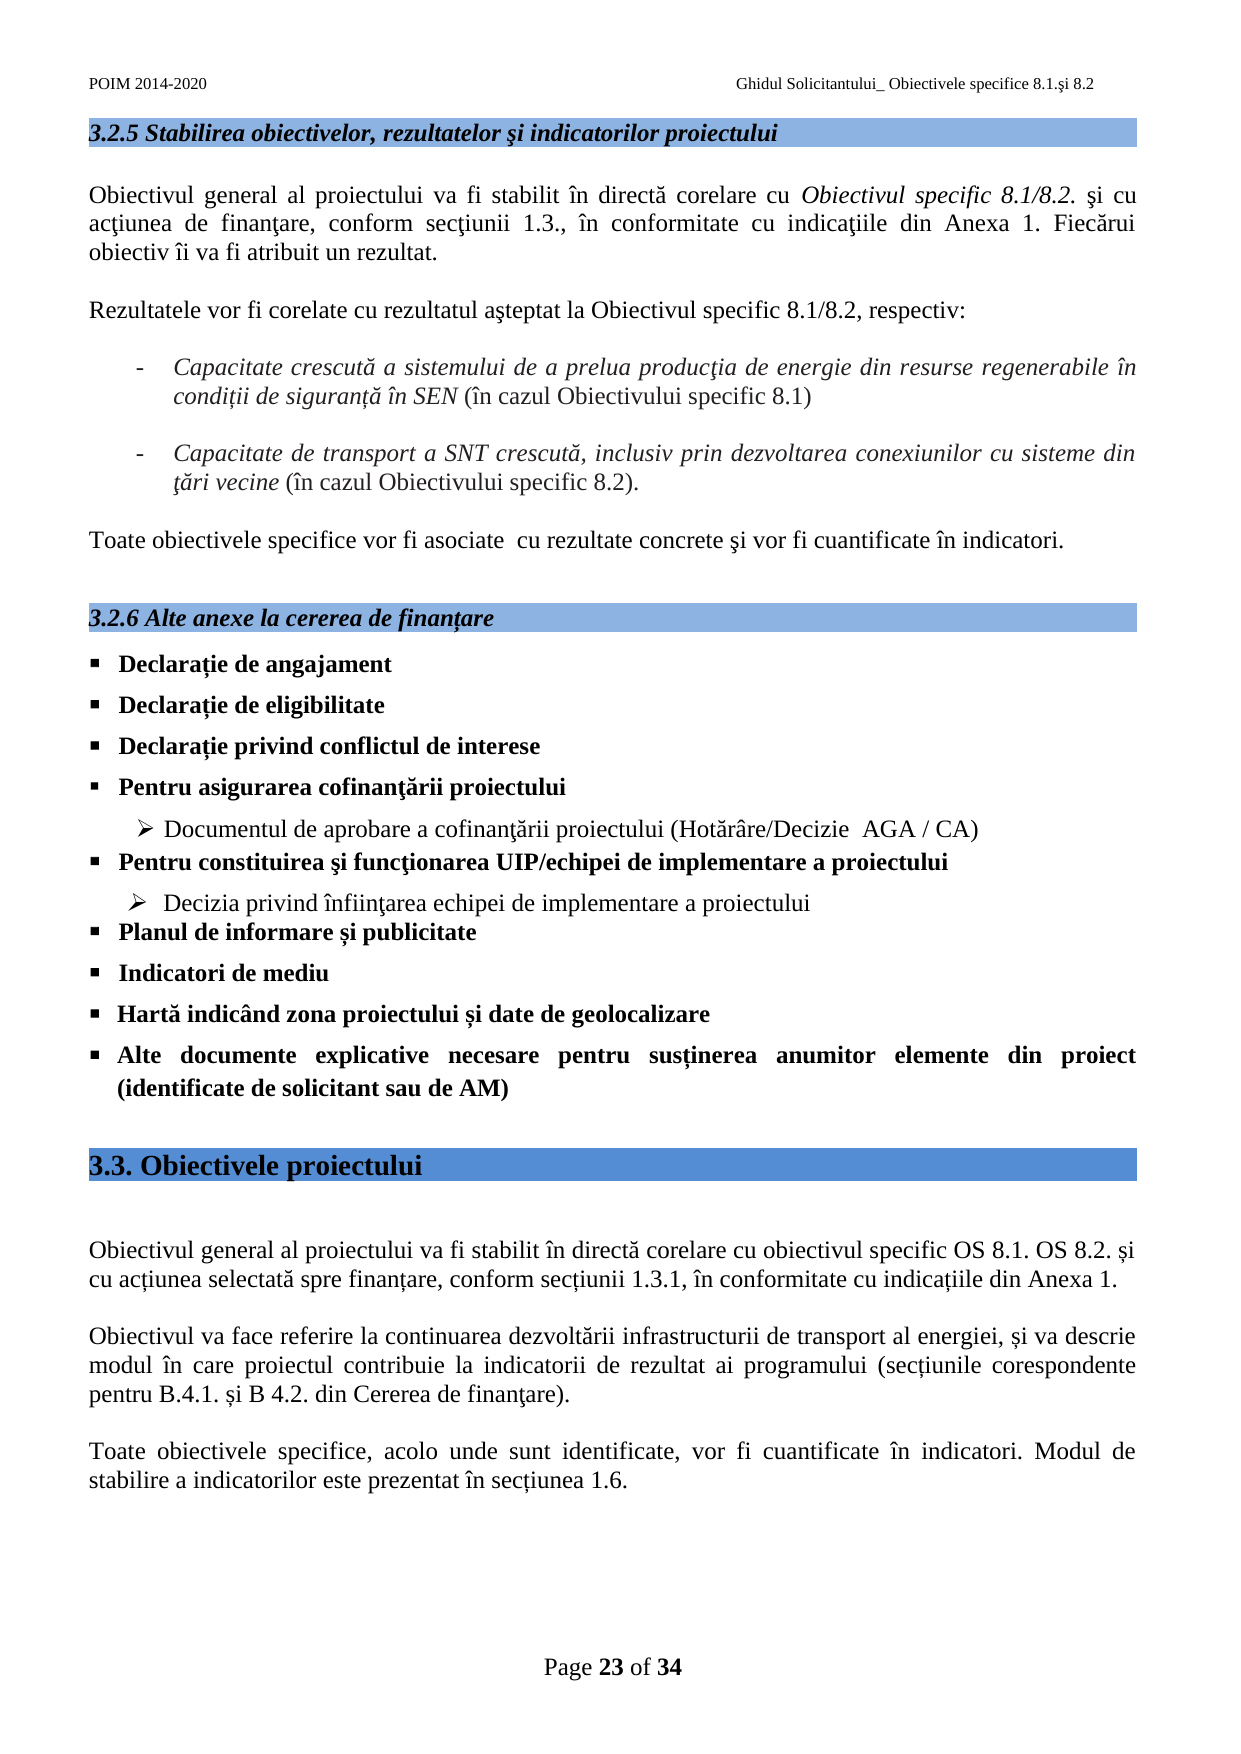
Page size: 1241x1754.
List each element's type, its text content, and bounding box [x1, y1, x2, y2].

list Alte documente explicative necesare pentru susținerea anumitor elemente din proiect (identificate de solicitant sau de AM) [89, 1040, 1137, 1102]
text Obiectivul general al proiectului va fi stabilit în directă corelare cu obiectivul specific OS 8.1. OS 8.2. și cu acțiunea selectată spre finanțare, conform secțiunii 1.3.1, în conformitate cu indicațiile din Anexa 1. [89, 1235, 1137, 1293]
text Rezultatele vor fi corelate cu rezultatul aşteptat la Obiectivul specific 8.1/8.2, respectiv: [89, 295, 1137, 323]
subtitle 3.2.6 Alte anexe la cererea de finanțare [89, 603, 1137, 632]
list Pentru asigurarea cofinanţării proiectului [89, 772, 1137, 801]
text Obiectivul va face referire la continuarea dezvoltării infrastructurii de transport al energiei, și va descrie modul în care proiectul contribuie la indicatorii de rezultat ai programului (secțiunile corespondente pentru B.4.1. și B 4.2. din Cererea de finanţare). [89, 1321, 1137, 1408]
subtitle 3.3. Obiectivele proiectului [89, 1148, 1137, 1181]
list Documentul de aprobare a cofinanţării proiectului (Hotărâre/Decizie AGA / CA) [136, 814, 1137, 842]
list Capacitate de transport a SNT crescută, inclusiv prin dezvoltarea conexiunilor cu sisteme din ţări vecine (în cazul Obiectivului specific 8.2). [136, 438, 1137, 496]
list Hartă indicând zona proiectului și date de geolocalizare [89, 999, 1137, 1028]
list Declarație privind conflictul de interese [89, 731, 1137, 760]
list Indicatori de mediu [89, 958, 1137, 987]
list Decizia privind înfiinţarea echipei de implementare a proiectului [126, 888, 1137, 917]
text Toate obiectivele specifice vor fi asociate cu rezultate concrete şi vor fi cuantificate în indicatori. [89, 525, 1137, 553]
list Declarație de angajament [89, 649, 1137, 677]
list Pentru constituirea şi funcţionarea UIP/echipei de implementare a proiectului [89, 847, 1137, 875]
subtitle 3.2.5 Stabilirea obiectivelor, rezultatelor şi indicatorilor proiectului [89, 118, 1137, 147]
list Declarație de eligibilitate [89, 690, 1137, 719]
text Toate obiectivele specifice, acolo unde sunt identificate, vor fi cuantificate în indicatori. Modul de stabilire a indicatorilor este prezentat în secțiunea 1.6. [89, 1436, 1137, 1494]
list Capacitate crescută a sistemului de a prelua producţia de energie din resurse regenerabile în condiții de siguranță în SEN (în cazul Obiectivului specific 8.1) [136, 352, 1137, 410]
text Obiectivul general al proiectului va fi stabilit în directă corelare cu Obiectivul specific 8.1/8.2. şi cu acţiunea de finanţare, conform secţiunii 1.3., în conformitate cu indicaţiile din Anexa 1. Fiecărui obiectiv îi va fi atribuit un rezultat. [89, 180, 1137, 266]
list Planul de informare și publicitate [89, 917, 1137, 945]
